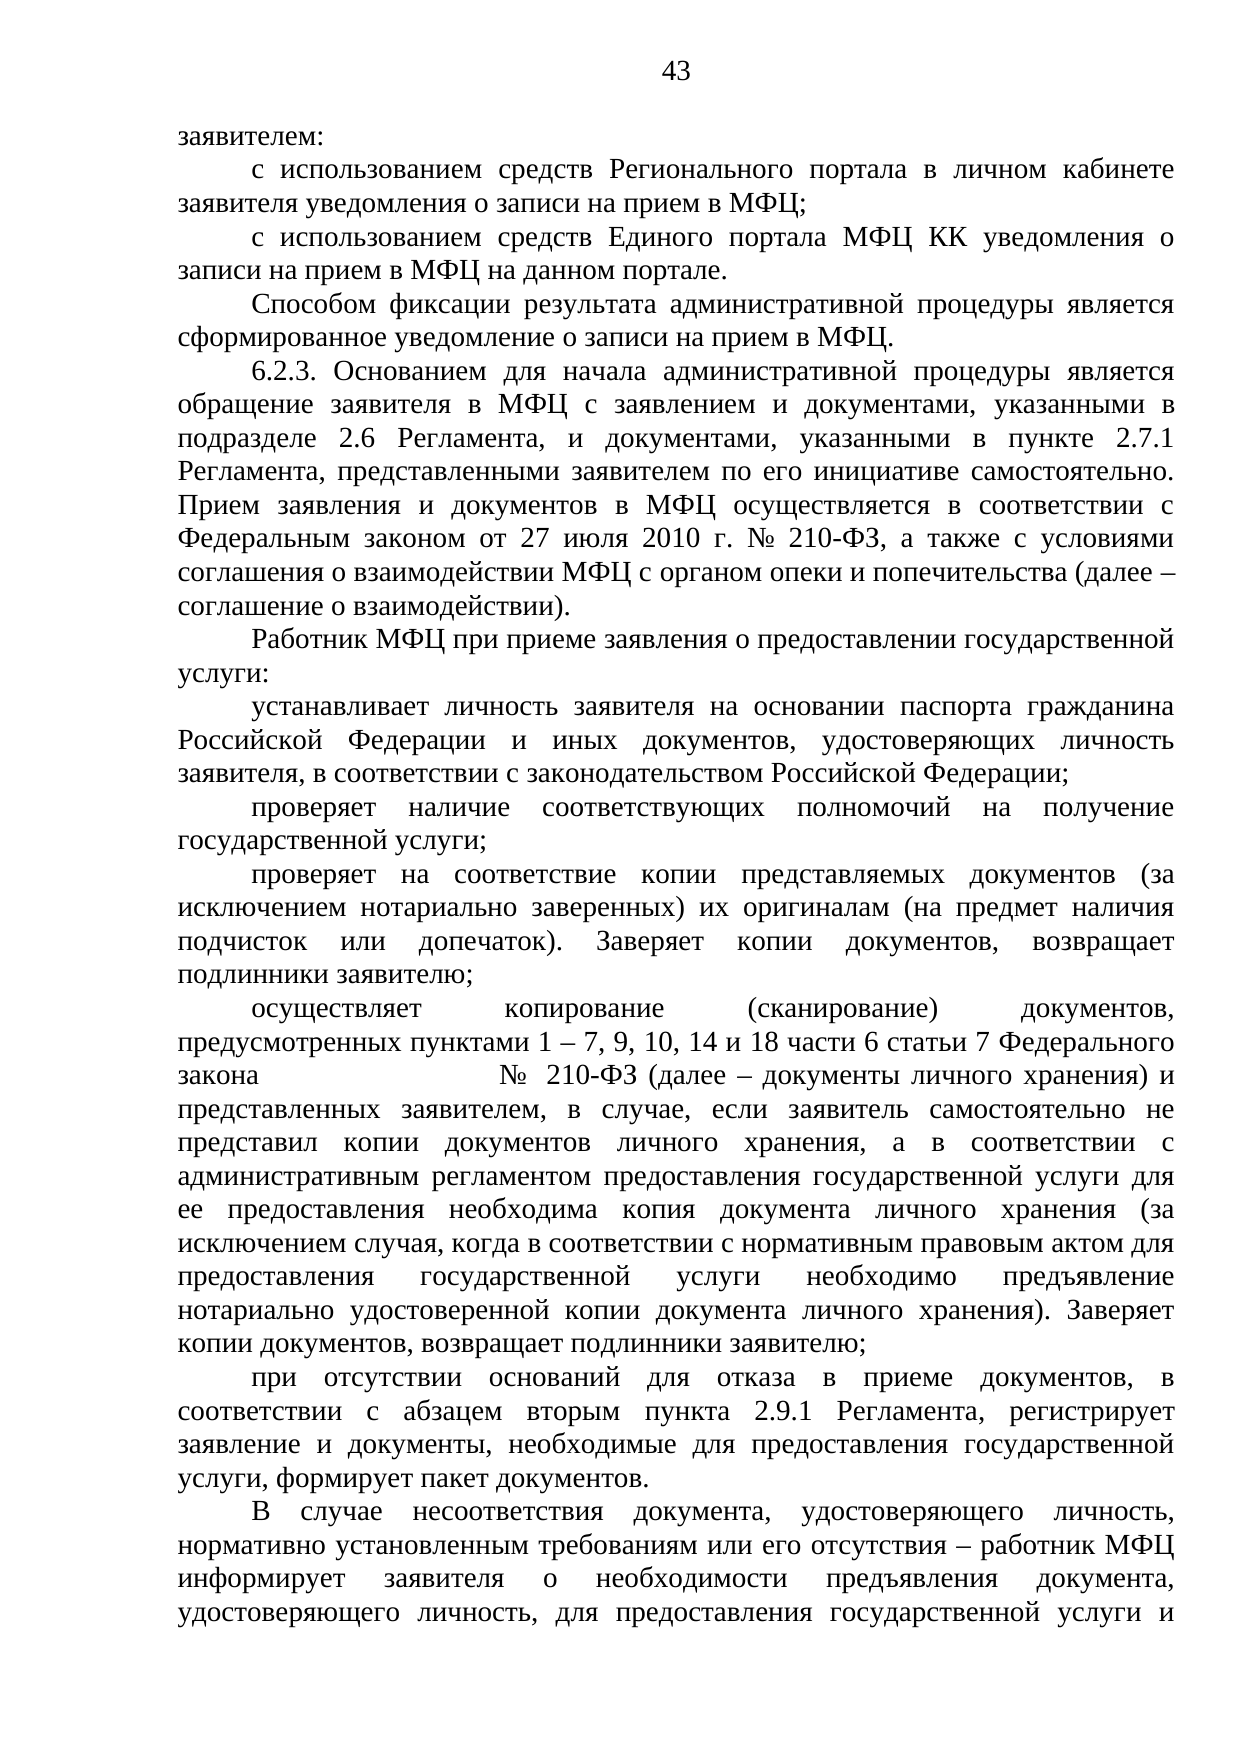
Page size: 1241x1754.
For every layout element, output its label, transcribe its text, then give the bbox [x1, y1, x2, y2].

text Работник МФЦ при приеме заявления о предоставлении государственной услуги: [177, 621, 1175, 688]
text Способом фиксации результата административной процедуры является сформированное уведомление о записи на прием в МФЦ. [177, 286, 1175, 353]
text с использованием средств Единого портала МФЦ КК уведомления о записи на прием в МФЦ на данном портале. [177, 219, 1175, 286]
text 6.2.3. Основанием для начала административной процедуры является обращение заявителя в МФЦ с заявлением и документами, указанными в подразделе 2.6 Регламента, и документами, указанными в пункте 2.7.1 Регламента, представленными заявителем по его инициативе самостоятельно. Прием заявления и документов в МФЦ осуществляется в соответствии с Федеральным законом от 27 июля 2010 г. № 210-ФЗ, а также с условиями соглашения о взаимодействии МФЦ с органом опеки и попечительства (далее – соглашение о взаимодействии). [177, 353, 1175, 621]
text проверяет на соответствие копии представляемых документов (за исключением нотариально заверенных) их оригиналам (на предмет наличия подчисток или допечаток). Заверяет копии документов, возвращает подлинники заявителю; [177, 856, 1175, 990]
text при отсутствии оснований для отказа в приеме документов, в соответствии с абзацем вторым пункта 2.9.1 Регламента, регистрирует заявление и документы, необходимые для предоставления государственной услуги, формирует пакет документов. [177, 1359, 1175, 1493]
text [177, 118, 1175, 152]
text устанавливает личность заявителя на основании паспорта гражданина Российской Федерации и иных документов, удостоверяющих личность заявителя, в соответствии с законодательством Российской Федерации; [177, 688, 1175, 789]
text проверяет наличие соответствующих полномочий на получение государственной услуги; [177, 789, 1175, 856]
text с использованием средств Регионального портала в личном кабинете заявителя уведомления о записи на прием в МФЦ; [177, 152, 1175, 219]
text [177, 1493, 1175, 1627]
text осуществляет копирование (сканирование) документов, предусмотренных пунктами 1 – 7, 9, 10, 14 и 18 части 6 статьи 7 Федерального закона № 210-ФЗ (далее – документы личного хранения) и представленных заявителем, в случае, если заявитель самостоятельно не представил копии документов личного хранения, а в соответствии с административным регламентом предоставления государственной услуги для ее предоставления необходима копия документа личного хранения (за исключением случая, когда в соответствии с нормативным правовым актом для предоставления государственной услуги необходимо предъявление нотариально удостоверенной копии документа личного хранения). Заверяет копии документов, возвращает подлинники заявителю; [177, 990, 1175, 1359]
